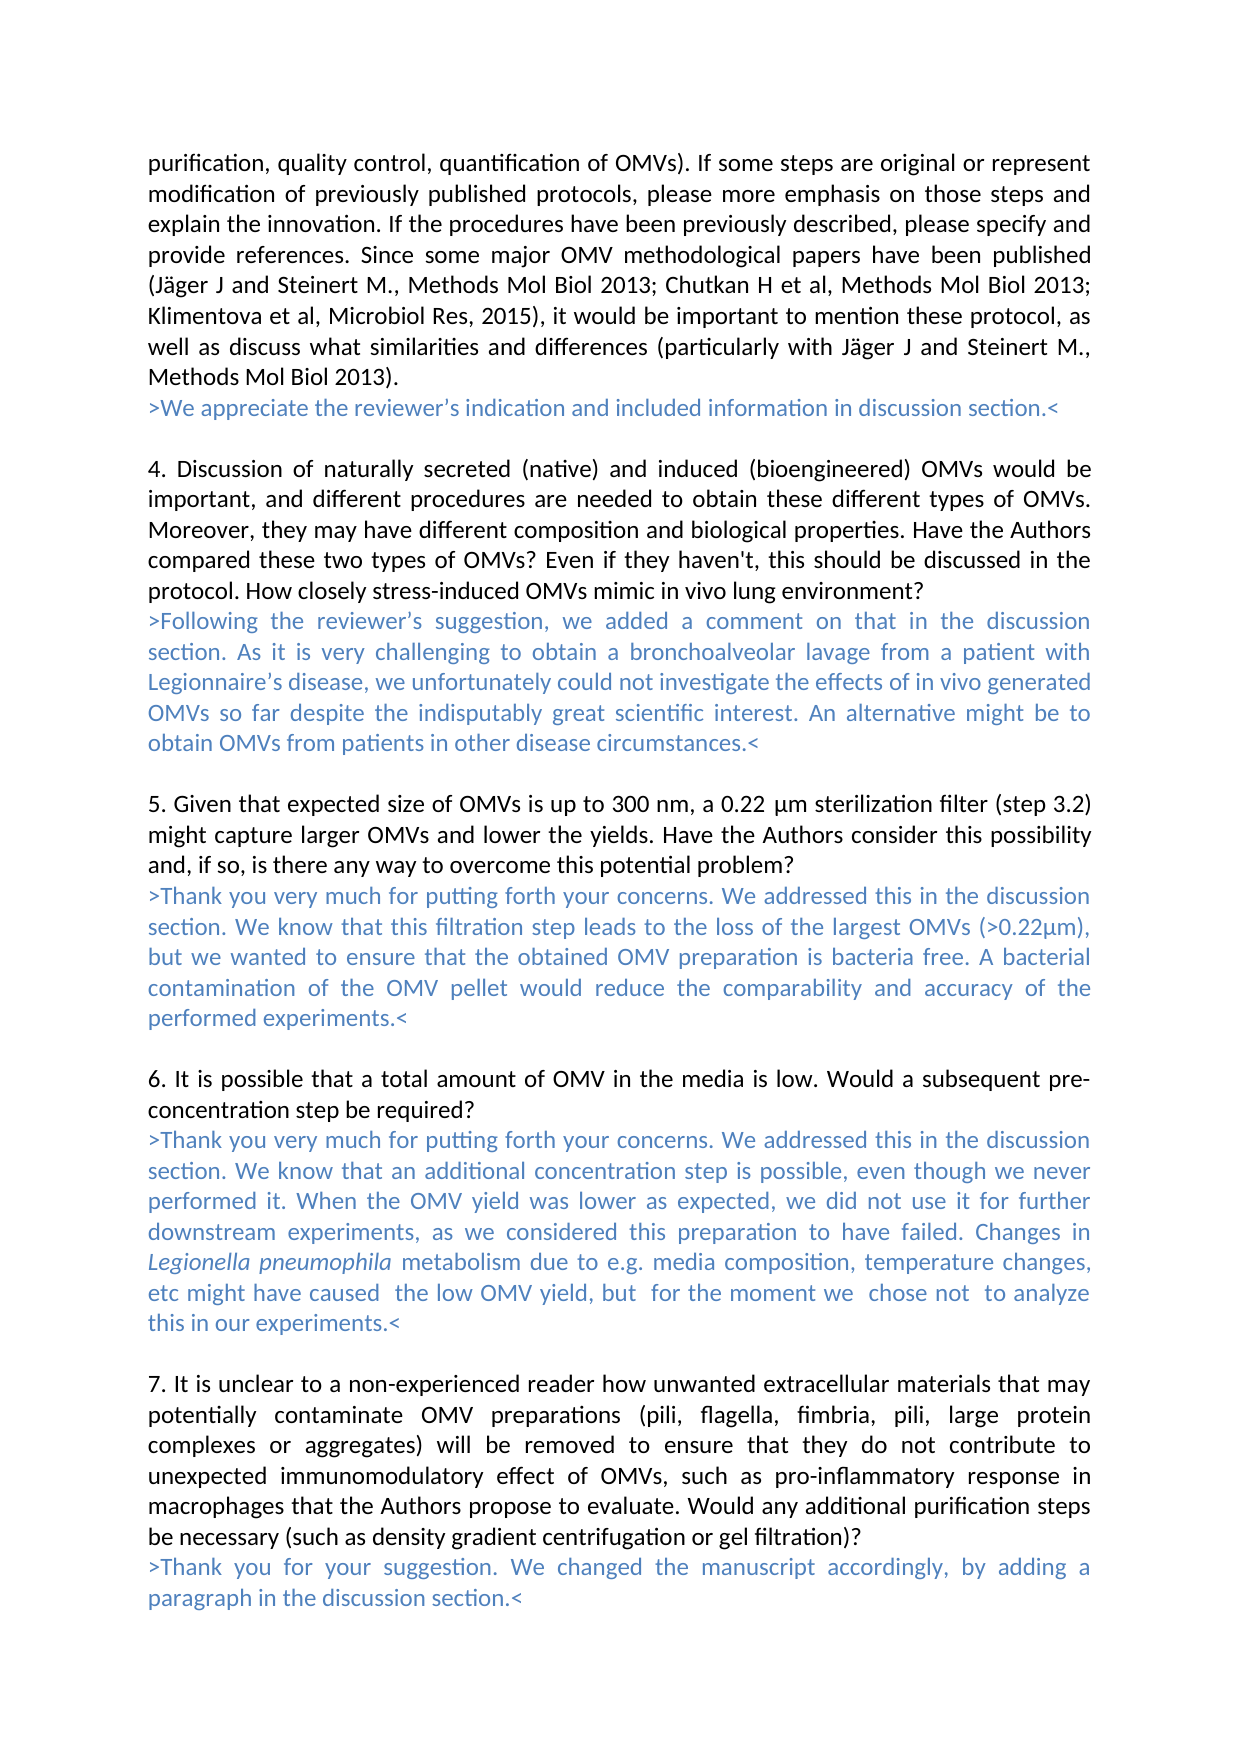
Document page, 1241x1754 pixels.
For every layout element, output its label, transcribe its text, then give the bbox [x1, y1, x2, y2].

text >Thank you very much for putting forth your concerns. We addressed this in the discussion section. We know that an additional concentration step is possible, even though we never performed it. When the OMV yield was lower as expected, we did not use it for further downstream experiments, as we considered this preparation to have failed. Changes in Legionella pneumophila metabolism due to e.g. media composition, temperature changes, etc might have caused the low OMV yield, but for the moment we chose not to analyze this in our experiments.< [148, 1124, 1093, 1338]
text >We appreciate the reviewer’s indication and included information in discussion section.< [148, 392, 1093, 422]
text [148, 148, 1093, 392]
text 6. It is possible that a total amount of OMV in the media is low. Would a subsequent pre-concentration step be required? [148, 1033, 1093, 1124]
text 7. It is unclear to a non-experienced reader how unwanted extracellular materials that may potentially contaminate OMV preparations (pili, flagella, fimbria, pili, large protein complexes or aggregates) will be removed to ensure that they do not contribute to unexpected immunomodulatory effect of OMVs, such as pro-inflammatory response in macrophages that the Authors propose to evaluate. Would any additional purification steps be necessary (such as density gradient centrifugation or gel filtration)? [148, 1338, 1093, 1552]
text >Following the reviewer’s suggestion, we added a comment on that in the discussion section. As it is very challenging to obtain a bronchoalveolar lavage from a patient with Legionnaire’s disease, we unfortunately could not investigate the effects of in vivo generated OMVs so far despite the indisputably great scientific interest. An alternative might be to obtain OMVs from patients in other disease circumstances.< [148, 605, 1093, 758]
text >Thank you for your suggestion. We changed the manuscript accordingly, by adding a paragraph in the discussion section.< [148, 1552, 1093, 1613]
text >Thank you very much for putting forth your concerns. We addressed this in the discussion section. We know that this filtration step leads to the loss of the largest OMVs (>0.22µm), but we wanted to ensure that the obtained OMV preparation is bacteria free. A bacterial contamination of the OMV pellet would reduce the comparability and accuracy of the performed experiments.< [148, 880, 1093, 1033]
text 4. Discussion of naturally secreted (native) and induced (bioengineered) OMVs would be important, and different procedures are needed to obtain these different types of OMVs. Moreover, they may have different composition and biological properties. Have the Authors compared these two types of OMVs? Even if they haven't, this should be discussed in the protocol. How closely stress-induced OMVs mimic in vivo lung environment? [148, 422, 1093, 605]
text 5. Given that expected size of OMVs is up to 300 nm, a 0.22 μm sterilization filter (step 3.2) might capture larger OMVs and lower the yields. Have the Authors consider this possibility and, if so, is there any way to overcome this potential problem? [148, 758, 1093, 880]
